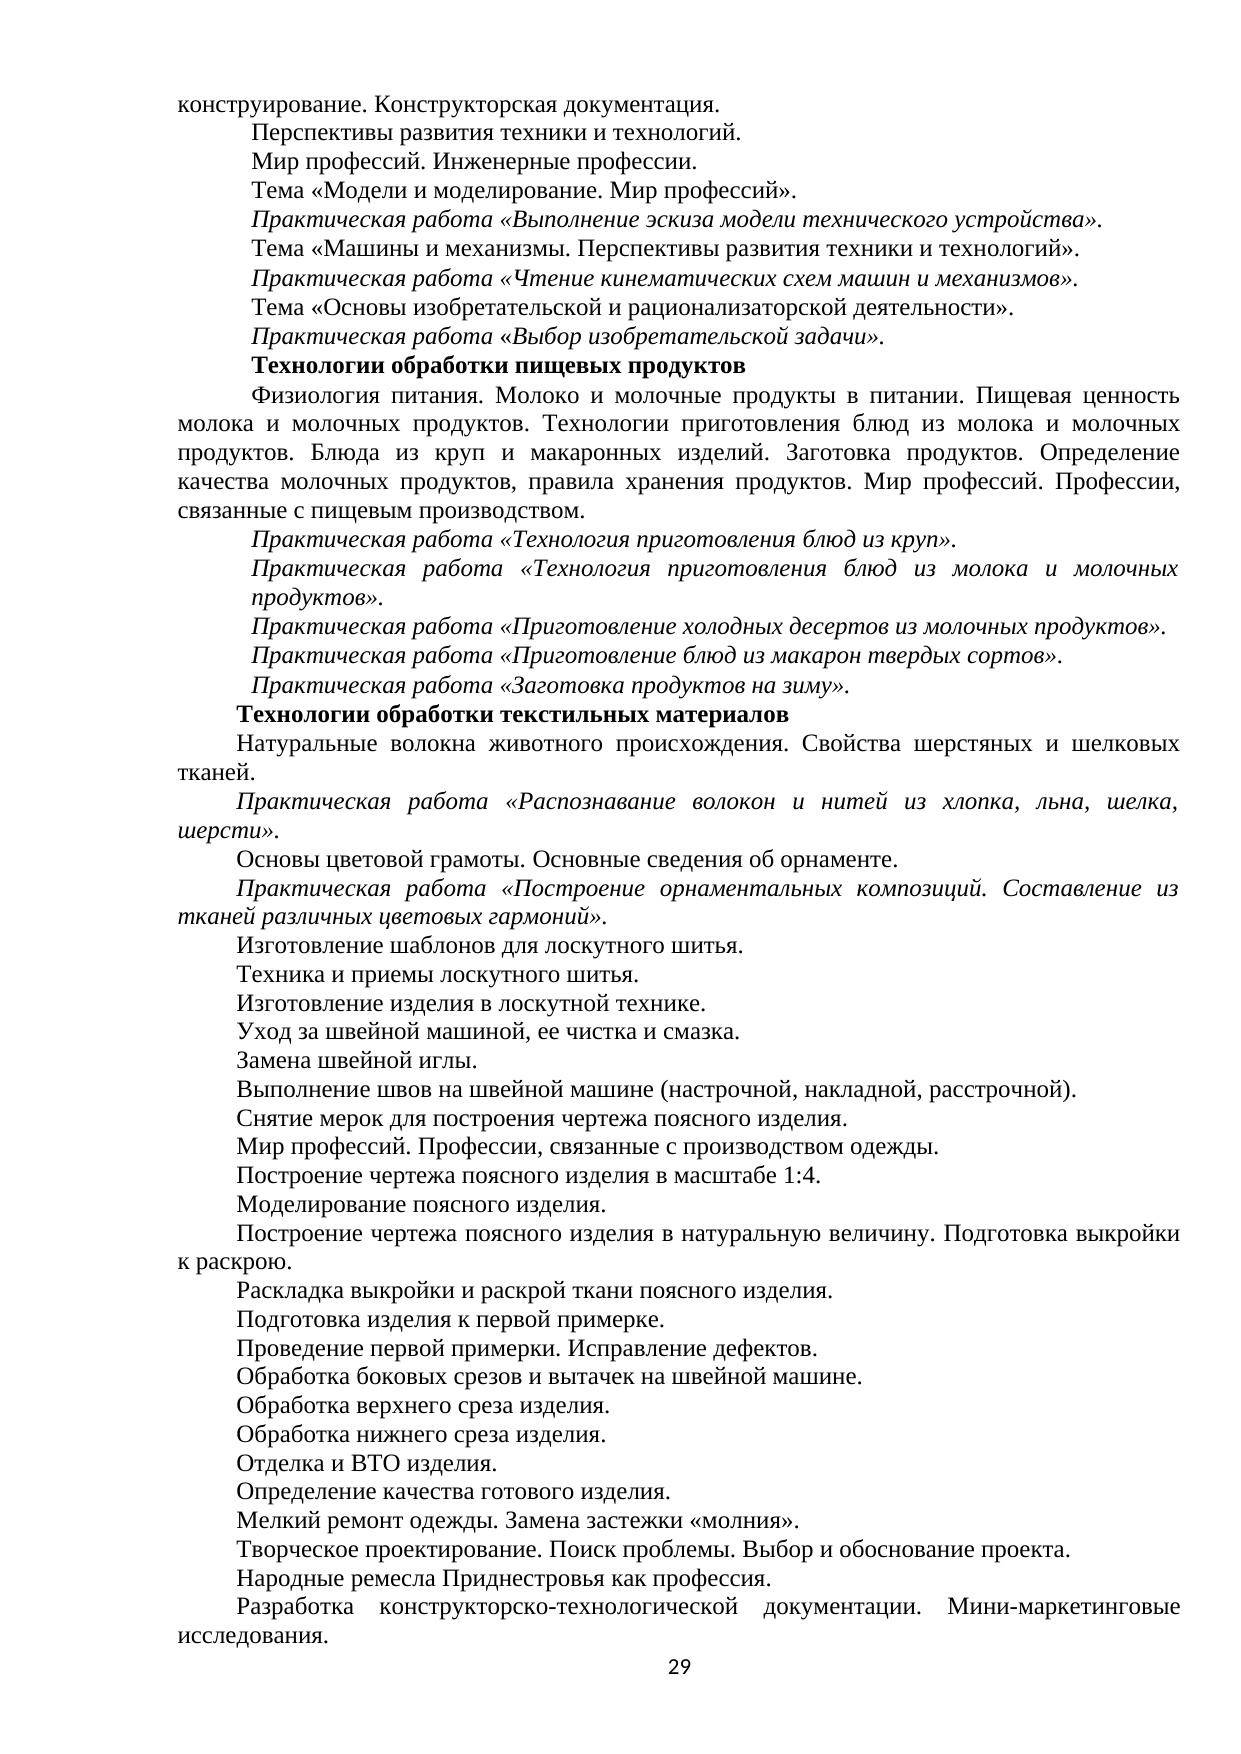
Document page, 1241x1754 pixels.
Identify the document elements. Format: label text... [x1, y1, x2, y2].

text Моделирование поясного изделия. [177, 1189, 1181, 1218]
text Снятие мерок для построения чертежа поясного изделия. [177, 1103, 1181, 1131]
text Мир профессий. Инженерные профессии. [177, 146, 1181, 175]
text Практическая работа «Распознавание волокон и нитей из хлопка, льна, шелка, шерсти». [177, 786, 1181, 844]
text Практическая работа «Технология приготовления блюд из круп». [251, 524, 1181, 553]
text Уход за швейной машиной, ее чистка и смазка. [177, 1016, 1181, 1045]
text Подготовка изделия к первой примерке. [177, 1304, 1181, 1333]
text Практическая работа «Чтение кинематических схем машин и механизмов». [177, 263, 1181, 291]
text Разработка конструкторско-технологической документации. Мини-маркетинговые исследования. [177, 1591, 1181, 1649]
text Технологии обработки текстильных материалов [177, 699, 1181, 728]
text Построение чертежа поясного изделия в масштабе 1:4. [177, 1160, 1181, 1189]
text Практическая работа «Выбор изобретательской задачи». [177, 321, 1181, 350]
text Выполнение швов на швейной машине (настрочной, накладной, расстрочной). [177, 1074, 1181, 1103]
text Тема «Модели и моделирование. Мир профессий». [177, 175, 1181, 204]
text Практическая работа «Технология приготовления блюд из молока и молочных продуктов». [251, 553, 1181, 611]
text Физиология питания. Молоко и молочные продукты в питании. Пищевая ценность молока и молочных продуктов. Технологии приготовления блюд из молока и молочных продуктов. Блюда из круп и макаронных изделий. Заготовка продуктов. Определение качества молочных продуктов, правила хранения продуктов. Мир профессий. Профессии, связанные с пищевым производством. [177, 380, 1181, 523]
text Отделка и ВТО изделия. [177, 1448, 1181, 1476]
text Практическая работа «Приготовление холодных десертов из молочных продуктов». [251, 611, 1181, 640]
text Раскладка выкройки и раскрой ткани поясного изделия. [177, 1275, 1181, 1304]
text Мир профессий. Профессии, связанные с производством одежды. [177, 1131, 1181, 1160]
text Обработка нижнего среза изделия. [177, 1419, 1181, 1448]
text Основы цветовой грамоты. Основные сведения об орнаменте. [177, 844, 1181, 873]
text Натуральные волокна животного происхождения. Свойства шерстяных и шелковых тканей. [177, 728, 1181, 786]
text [177, 89, 1181, 117]
text Изготовление изделия в лоскутной технике. [177, 988, 1181, 1016]
text Построение чертежа поясного изделия в натуральную величину. Подготовка выкройки к раскрою. [177, 1218, 1181, 1275]
text Тема «Основы изобретательской и рационализаторской деятельности». [177, 292, 1181, 321]
text Обработка верхнего среза изделия. [177, 1390, 1181, 1419]
text Замена швейной иглы. [177, 1045, 1181, 1074]
text Тема «Машины и механизмы. Перспективы развития техники и технологий». [177, 233, 1181, 262]
text Изготовление шаблонов для лоскутного шитья. [177, 930, 1181, 959]
text Обработка боковых срезов и вытачек на швейной машине. [177, 1361, 1181, 1390]
text Практическая работа «Выполнение эскиза модели технического устройства». [177, 204, 1181, 233]
text Технологии обработки пищевых продуктов [177, 351, 1181, 379]
text Практическая работа «Построение орнаментальных композиций. Составление из тканей различных цветовых гармоний». [177, 873, 1181, 930]
text Техника и приемы лоскутного шитья. [177, 959, 1181, 988]
text Определение качества готового изделия. [177, 1476, 1181, 1505]
text Перспективы развития техники и технологий. [177, 117, 1181, 146]
text Проведение первой примерки. Исправление дефектов. [177, 1333, 1181, 1361]
text Творческое проектирование. Поиск проблемы. Выбор и обоснование проекта. [177, 1534, 1181, 1563]
text Практическая работа «Заготовка продуктов на зиму». [251, 670, 1181, 699]
text Народные ремесла Приднестровья как профессия. [177, 1563, 1181, 1591]
text Мелкий ремонт одежды. Замена застежки «молния». [177, 1505, 1181, 1534]
text Практическая работа «Приготовление блюд из макарон твердых сортов». [251, 641, 1181, 669]
